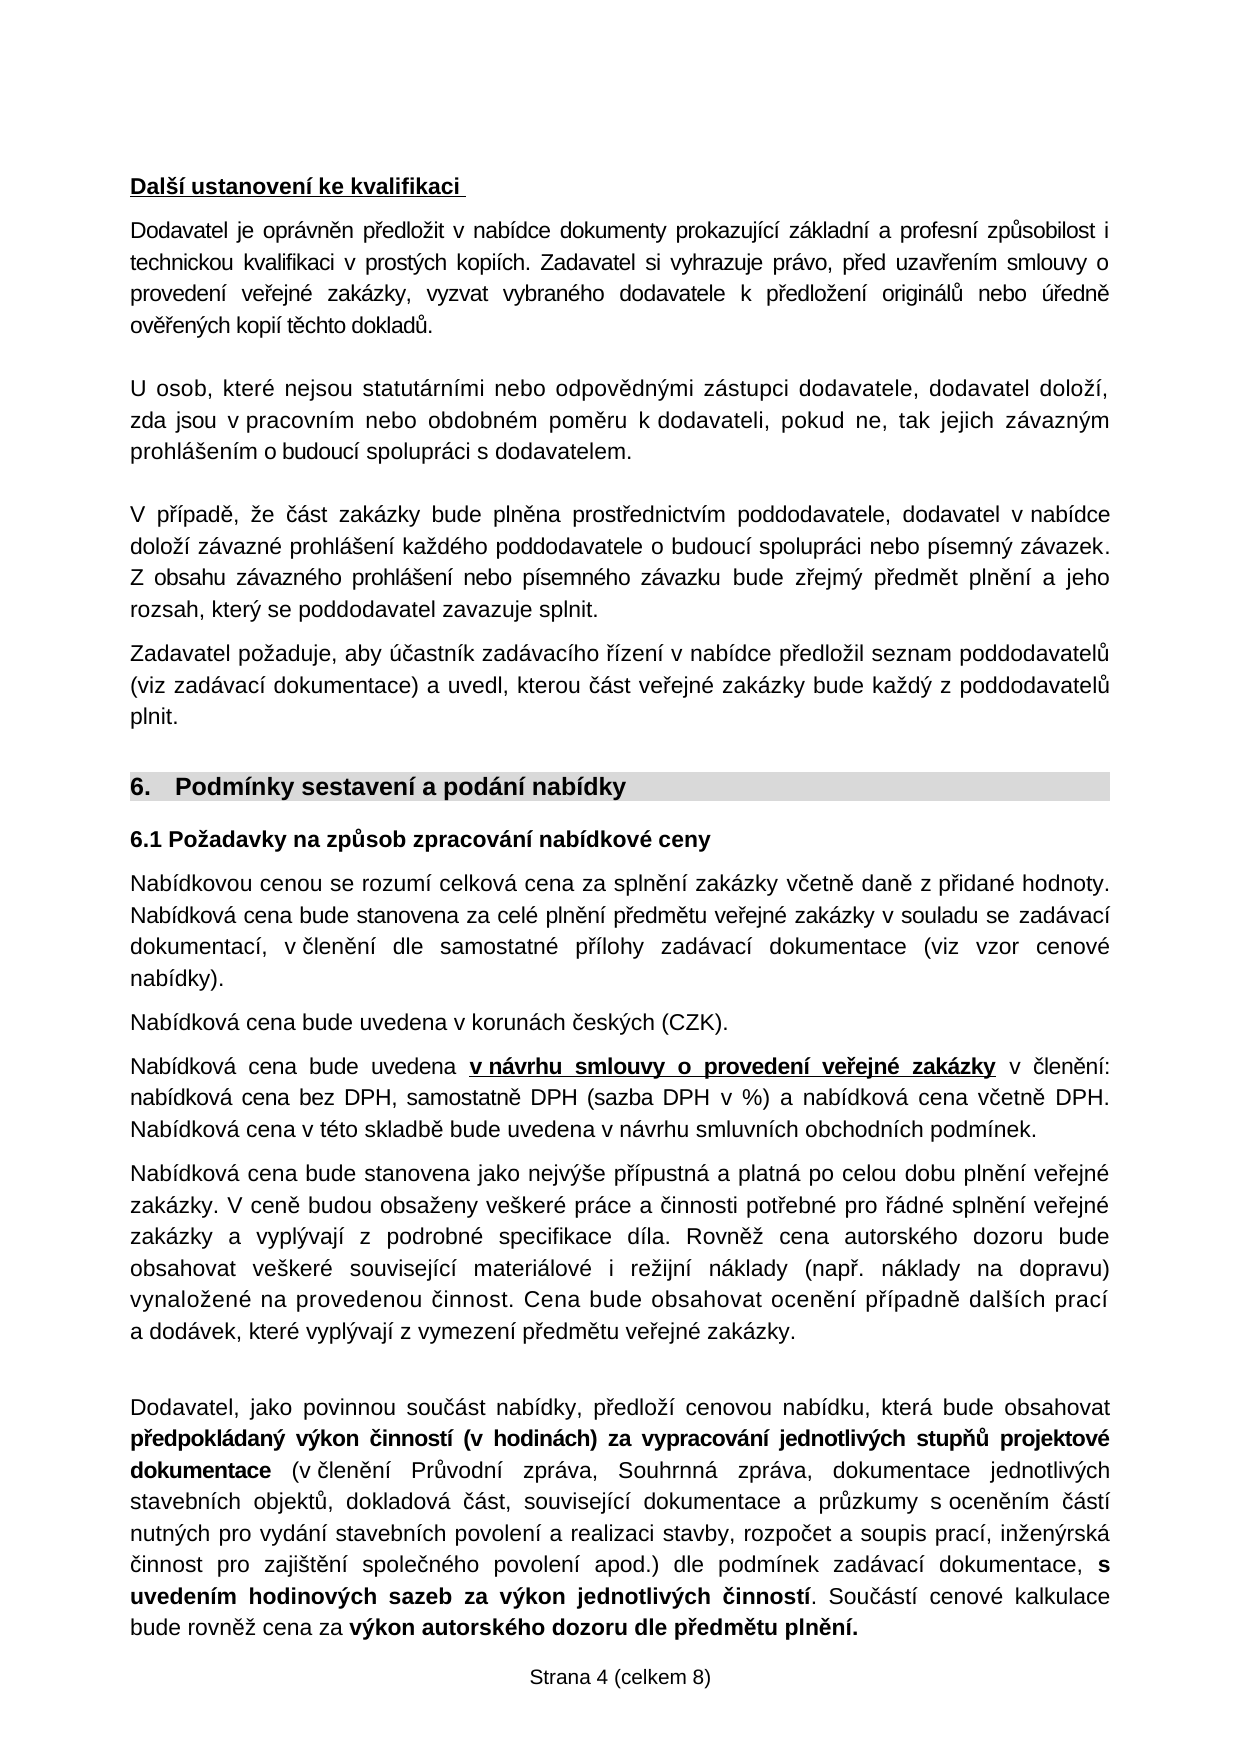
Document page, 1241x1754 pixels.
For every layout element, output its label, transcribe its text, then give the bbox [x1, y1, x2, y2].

text Zadavatel požaduje, aby účastník zadávacího řízení v nabídce předložil seznam poddodavatelů (viz zadávací dokumentace) a uvedl, kterou část veřejné zakázky bude každý z poddodavatelů plnit. [130, 640, 1110, 729]
text Nabídková cena bude uvedena v korunách českých (CZK). [130, 1009, 1110, 1035]
list Další ustanovení ke kvalifikaci [130, 173, 1110, 199]
text Dodavatel je oprávněn předložit v nabídce dokumenty prokazující základní a profesní způsobilost i technickou kvalifikaci v prostých kopiích. Zadavatel si vyhrazuje právo, před uzavřením smlouvy o provedení veřejné zakázky, vyzvat vybraného dodavatele k předložení originálů nebo úředně ověřených kopií těchto dokladů. [130, 217, 1110, 338]
text Nabídkovou cenou se rozumí celková cena za splnění zakázky včetně daně z přidané hodnoty. Nabídková cena bude stanovena za celé plnění předmětu veřejné zakázky v souladu se zadávací dokumentací, v členění dle samostatné přílohy zadávací dokumentace (viz vzor cenové nabídky). [130, 870, 1110, 991]
text Nabídková cena bude uvedena v návrhu smlouvy o provedení veřejné zakázky v členění: nabídková cena bez DPH, samostatně DPH (sazba DPH v %) a nabídková cena včetně DPH. Nabídková cena v této skladbě bude uvedena v návrhu smluvních obchodních podmínek. [130, 1053, 1110, 1142]
subtitle Podmínky sestavení a podání nabídky [130, 772, 1110, 801]
text 6.1 Požadavky na způsob zpracování nabídkové ceny [130, 826, 1110, 852]
text Nabídková cena bude stanovena jako nejvýše přípustná a platná po celou dobu plnění veřejné zakázky. V ceně budou obsaženy veškeré práce a činnosti potřebné pro řádné splnění veřejné zakázky a vyplývají z podrobné specifikace díla. Rovněž cena autorského dozoru bude obsahovat veškeré související materiálové i režijní náklady (např. náklady na dopravu) vynaložené na provedenou činnost. Cena bude obsahovat ocenění případně dalších prací a dodávek, které vyplývají z vymezení předmětu veřejné zakázky. [130, 1160, 1110, 1344]
text Dodavatel, jako povinnou součást nabídky, předloží cenovou nabídku, která bude obsahovat předpokládaný výkon činností (v hodinách) za vypracování jednotlivých stupňů projektové dokumentace (v členění Průvodní zpráva, Souhrnná zpráva, dokumentace jednotlivých stavebních objektů, dokladová část, související dokumentace a průzkumy s oceněním částí nutných pro vydání stavebních povolení a realizaci stavby, rozpočet a soupis prací, inženýrská činnost pro zajištění společného povolení apod.) dle podmínek zadávací dokumentace, s uvedením hodinových sazeb za výkon jednotlivých činností. Součástí cenové kalkulace bude rovněž cena za výkon autorského dozoru dle předmětu plnění. [130, 1393, 1110, 1641]
text V případě, že část zakázky bude plněna prostřednictvím poddodavatele, dodavatel v nabídce doloží závazné prohlášení každého poddodavatele o budoucí spolupráci nebo písemný závazek. Z obsahu závazného prohlášení nebo písemného závazku bude zřejmý předmět plnění a jeho rozsah, který se poddodavatel zavazuje splnit. [130, 501, 1110, 622]
text U osob, které nejsou statutárními nebo odpovědnými zástupci dodavatele, dodavatel doloží, zda jsou v pracovním nebo obdobném poměru k dodavateli, pokud ne, tak jejich závazným prohlášením o budoucí spolupráci s dodavatelem. [130, 375, 1110, 464]
